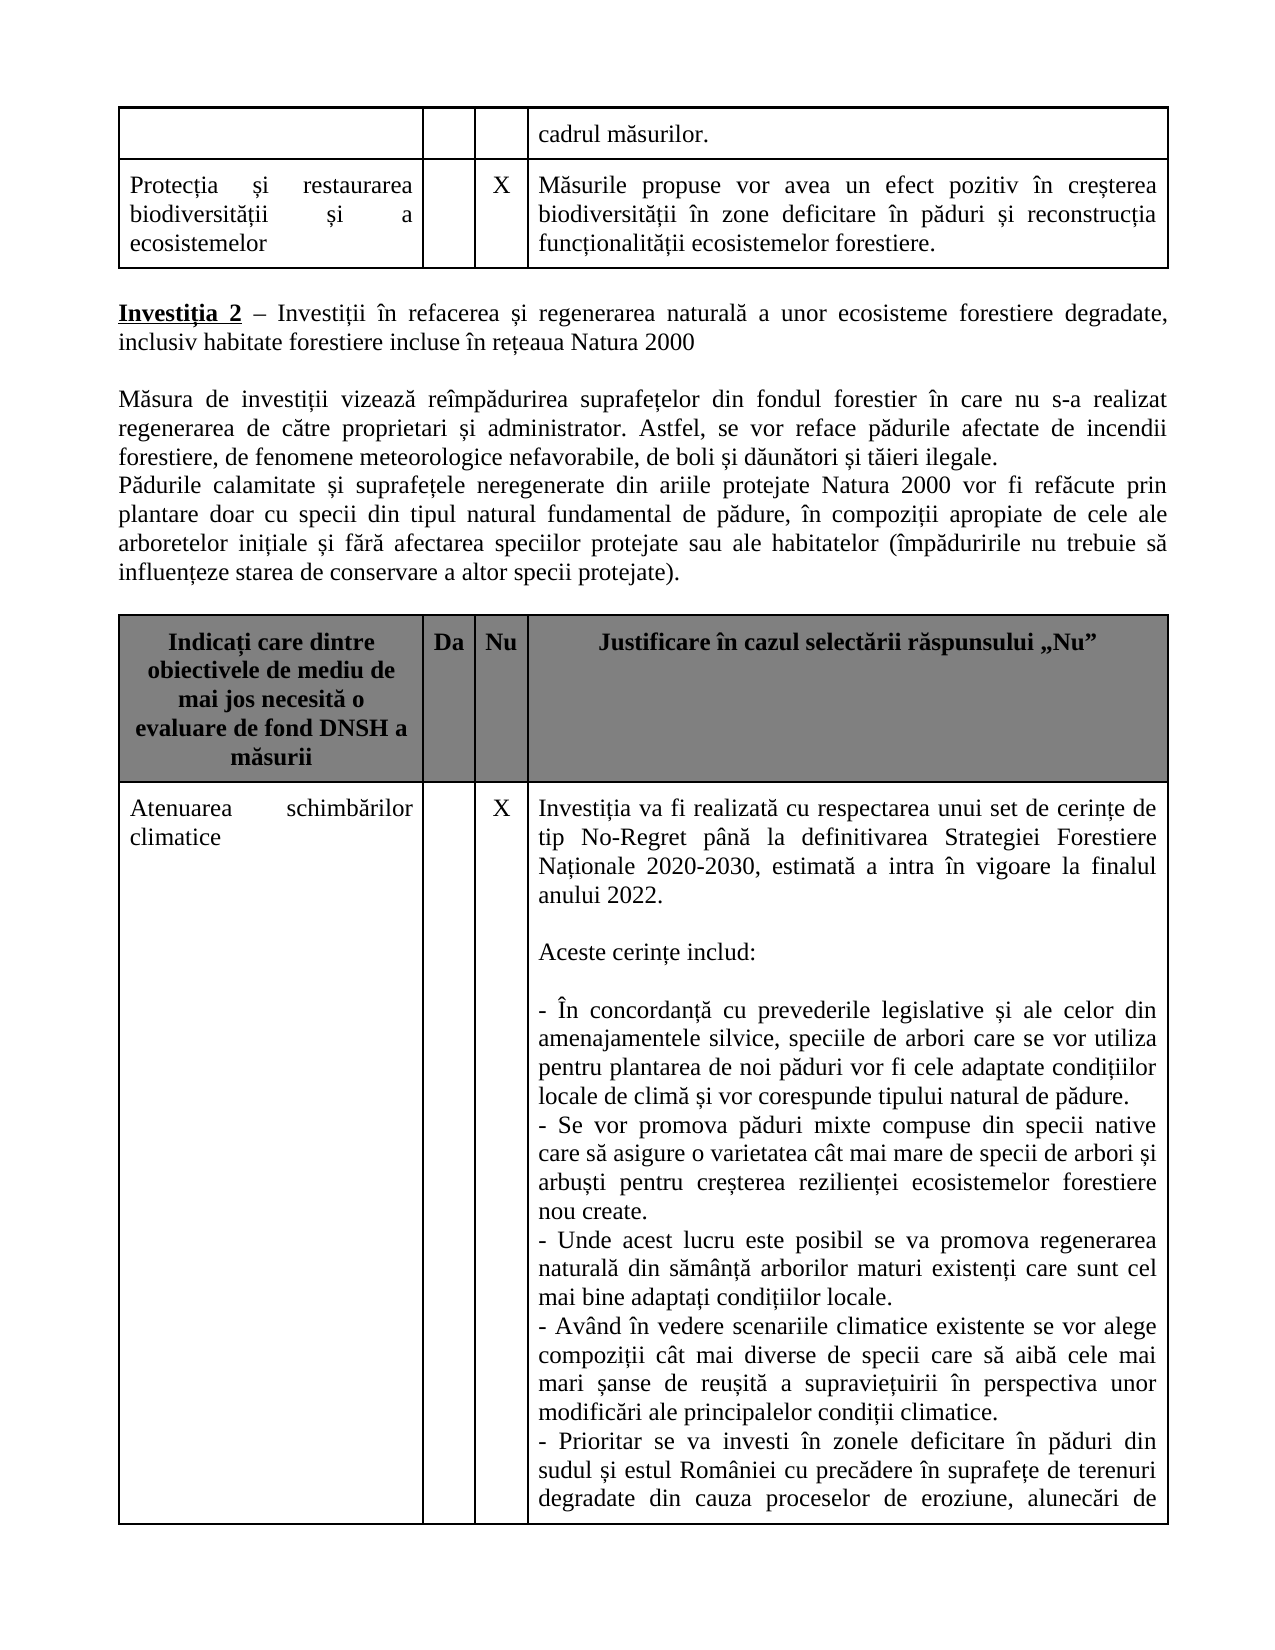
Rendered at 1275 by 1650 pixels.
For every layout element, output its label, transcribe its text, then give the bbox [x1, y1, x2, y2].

table_cell [424, 109, 474, 158]
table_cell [529, 109, 1167, 158]
list Pădurile calamitate și suprafețele neregenerate din ariile protejate Natura 2000 vor fi refăcute prin plantare doar cu specii din tipul natural fundamental de pădure, în compoziții apropiate de cele ale arboretelor inițiale și fără afectarea speciilor protejate sau ale habitatelor (împăduririle nu trebuie să influențeze starea de conservare a altor specii protejate). [118, 471, 1169, 586]
table_header Indicați care dintre obiectivele de mediu de mai jos necesită o evaluare de fond DNSH a măsurii [120, 616, 422, 781]
text Măsura de investiții vizează reîmpădurirea suprafețelor din fondul forestier în care nu s-a realizat regenerarea de către proprietari și administrator. Astfel, se vor reface pădurile afectate de incendii forestiere, de fenomene meteorologice nefavorabile, de boli și dăunători și tăieri ilegale. [118, 384, 1169, 471]
list Investiția 2 – Investiții în refacerea și regenerarea naturală a unor ecosisteme forestiere degradate, inclusiv habitate forestiere incluse în rețeaua Natura 2000 [118, 298, 1169, 356]
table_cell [529, 783, 1167, 1523]
table_header Da [424, 616, 474, 781]
table_cell Protecția și restaurarea biodiversității și a ecosistemelor [120, 160, 422, 267]
table_cell X [476, 109, 527, 158]
table_header Justificare în cazul selectării răspunsului „Nu” [529, 616, 1167, 781]
table_cell Măsurile propuse vor avea un efect pozitiv în creșterea biodiversității în zone deficitare în păduri și reconstrucția funcționalității ecosistemelor forestiere. [529, 160, 1167, 267]
table_cell [424, 160, 474, 267]
table_cell X [476, 783, 527, 1523]
table_cell X [476, 160, 527, 267]
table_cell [120, 109, 422, 158]
table_cell [424, 783, 474, 1523]
table_header Nu [476, 616, 527, 781]
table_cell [120, 783, 422, 1523]
